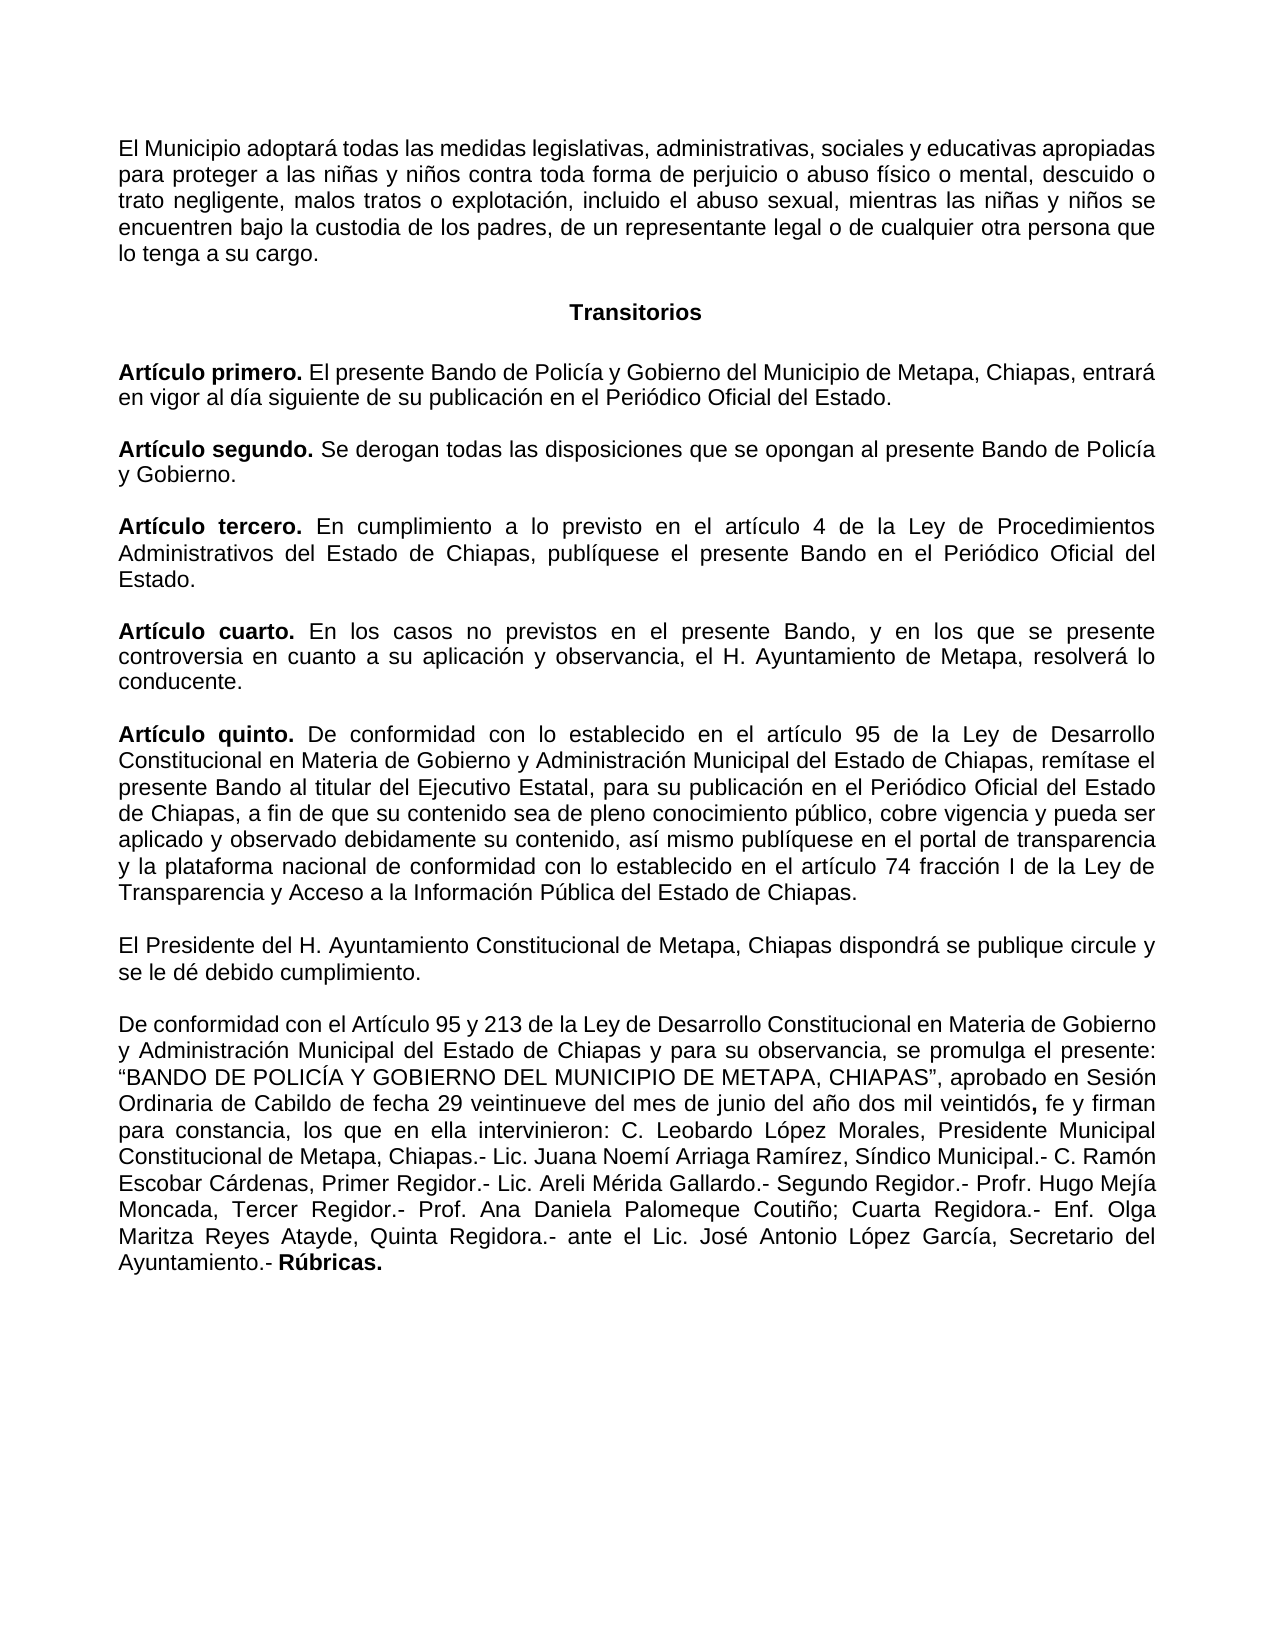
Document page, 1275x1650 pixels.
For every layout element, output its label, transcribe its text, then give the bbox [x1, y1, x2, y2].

text El Municipio adoptará todas las medidas legislativas, administrativas, sociales y educativas apropiadas para proteger a las niñas y niños contra toda forma de perjuicio o abuso físico o mental, descuido o trato negligente, malos tratos o explotación, incluido el abuso sexual, mientras las niñas y niños se encuentren bajo la custodia de los padres, de un representante legal o de cualquier otra persona que lo tenga a su cargo. [118, 134, 1156, 267]
text Artículo segundo. Se derogan todas las disposiciones que se opongan al presente Bando de Policía y Gobierno. [118, 437, 1155, 487]
text Artículo cuarto. En los casos no previstos en el presente Bando, y en los que se presente controversia en cuanto a su aplicación y observancia, el H. Ayuntamiento de Metapa, resolverá lo conducente. [118, 619, 1156, 694]
text Artículo quinto. De conformidad con lo establecido en el artículo 95 de la Ley de Desarrollo Constitucional en Materia de Gobierno y Administración Municipal del Estado de Chiapas, remítase el presente Bando al titular del Ejecutivo Estatal, para su publicación en el Periódico Oficial del Estado de Chiapas, a fin de que su contenido sea de pleno conocimiento público, cobre vigencia y pueda ser aplicado y observado debidamente su contenido, así mismo publíquese en el portal de transparencia y la plataforma nacional de conformidad con lo establecido en el artículo 74 fracción I de la Ley de Transparencia y Acceso a la Información Pública del Estado de Chiapas. [118, 721, 1156, 906]
text El Presidente del H. Ayuntamiento Constitucional de Metapa, Chiapas dispondrá se publique circule y se le dé debido cumplimiento. [118, 932, 1155, 985]
text De conformidad con el Artículo 95 y 213 de la Ley de Desarrollo Constitucional en Materia de Gobierno y Administración Municipal del Estado de Chiapas y para su observancia, se promulga el presente: “BANDO DE POLICÍA Y GOBIERNO DEL MUNICIPIO DE METAPA, CHIAPAS”, aprobado en Sesión Ordinaria de Cabildo de fecha 29 veintinueve del mes de junio del año dos mil veintidós, fe y firman para constancia, los que en ella intervinieron: C. Leobardo López Morales, Presidente Municipal Constitucional de Metapa, Chiapas.- Lic. Juana Noemí Arriaga Ramírez, Síndico Municipal.- C. Ramón Escobar Cárdenas, Primer Regidor.- Lic. Areli Mérida Gallardo.- Segundo Regidor.- Profr. Hugo Mejía Moncada, Tercer Regidor.- Prof. Ana Daniela Palomeque Coutiño; Cuarta Regidora.- Enf. Olga Maritza Reyes Atayde, Quinta Regidora.- ante el Lic. José Antonio López García, Secretario del Ayuntamiento.- Rúbricas. [118, 1011, 1156, 1276]
text Artículo primero. El presente Bando de Policía y Gobierno del Municipio de Metapa, Chiapas, entrará en vigor al día siguiente de su publicación en el Periódico Oficial del Estado. [118, 361, 1156, 411]
text Artículo tercero. En cumplimiento a lo previsto en el artículo 4 de la Ley de Procedimientos Administrativos del Estado de Chiapas, publíquese el presente Bando en el Periódico Oficial del Estado. [118, 513, 1156, 593]
text Transitorios [565, 299, 706, 325]
